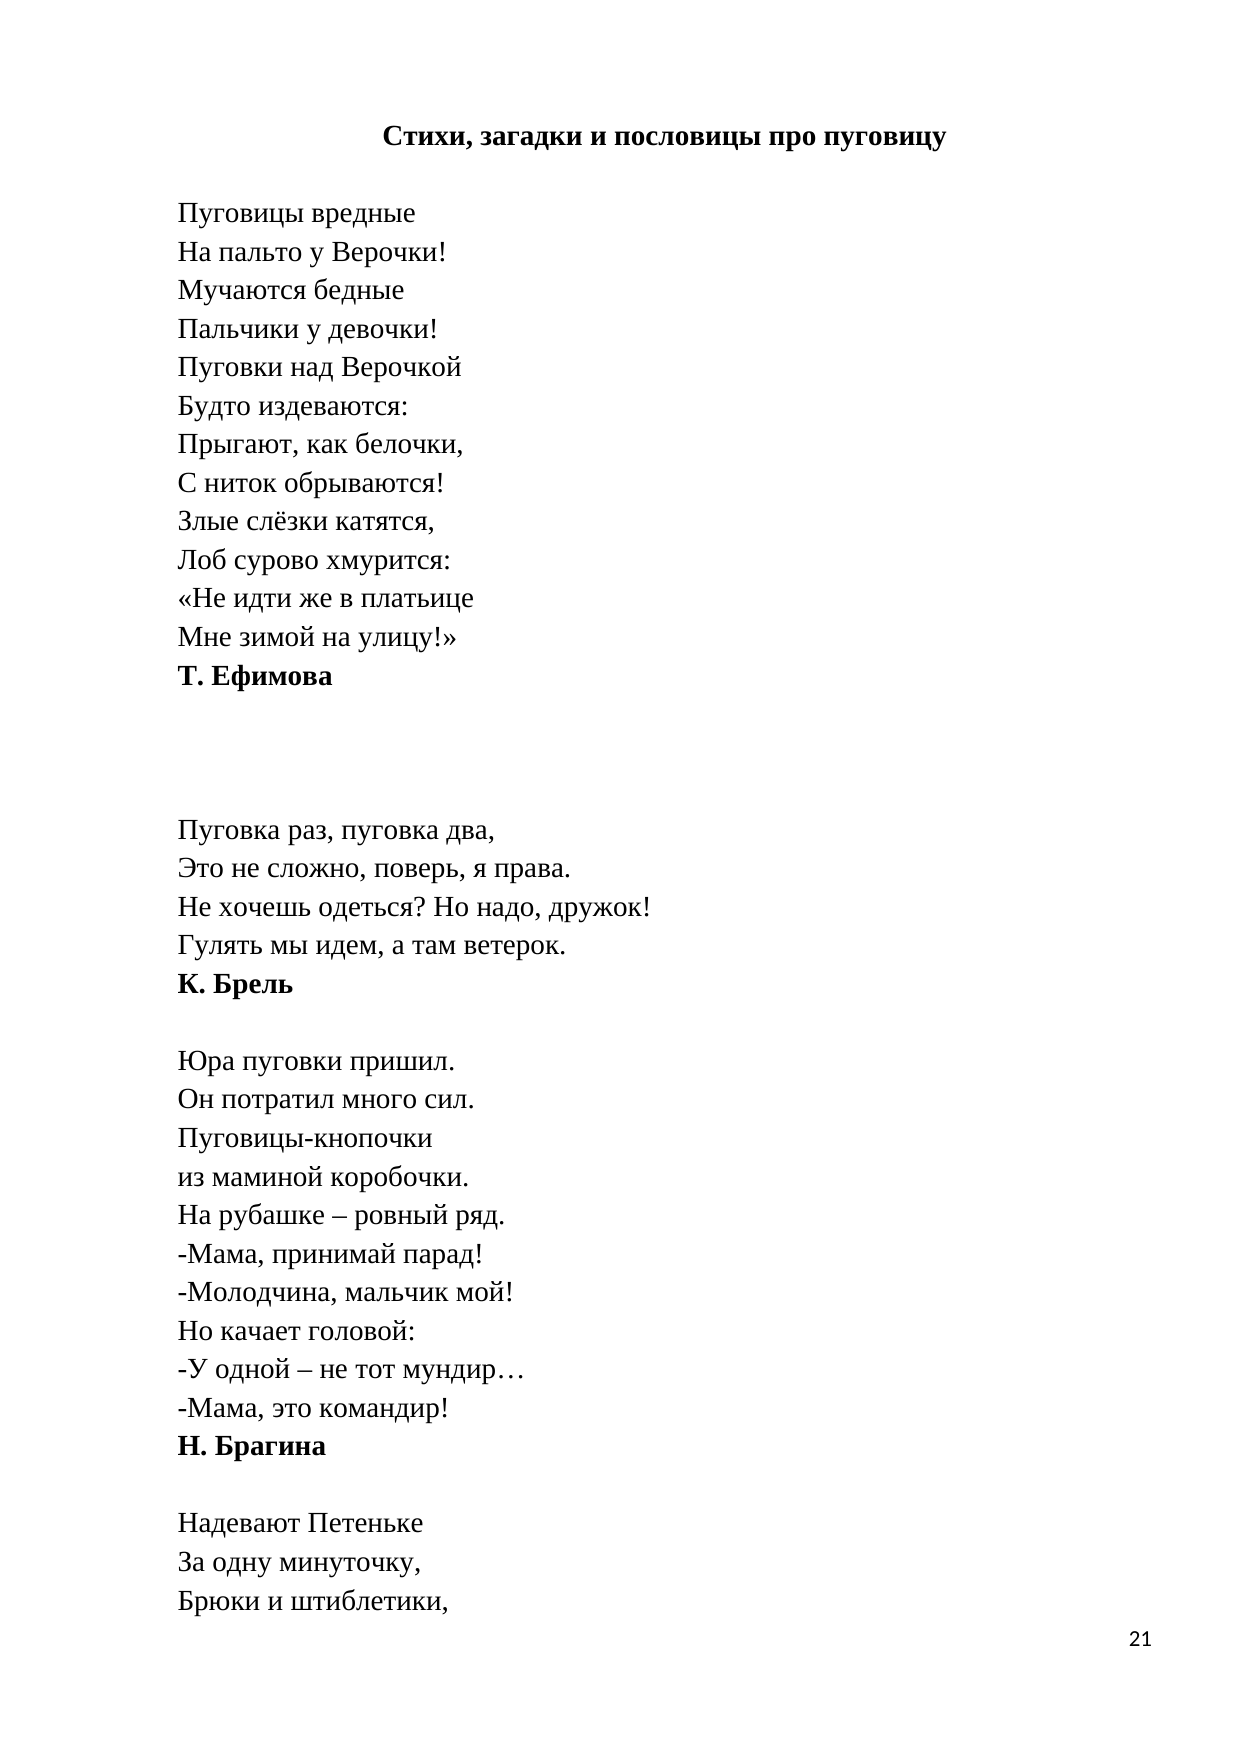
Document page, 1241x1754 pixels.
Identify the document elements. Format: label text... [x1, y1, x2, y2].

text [177, 658, 1152, 1616]
text Пуговицы вредные На пальто у Верочки! Мучаются бедные Пальчики у девочки! Пуговки над Верочкой Будто издеваются: Прыгают, как белочки, С ниток обрываются! Злые слёзки катятся, Лоб сурово хмурится: «Не идти же в платьице Мне зимой на улицу!» [177, 157, 1152, 653]
text Стихи, загадки и пословицы про пуговицу [177, 118, 1152, 152]
